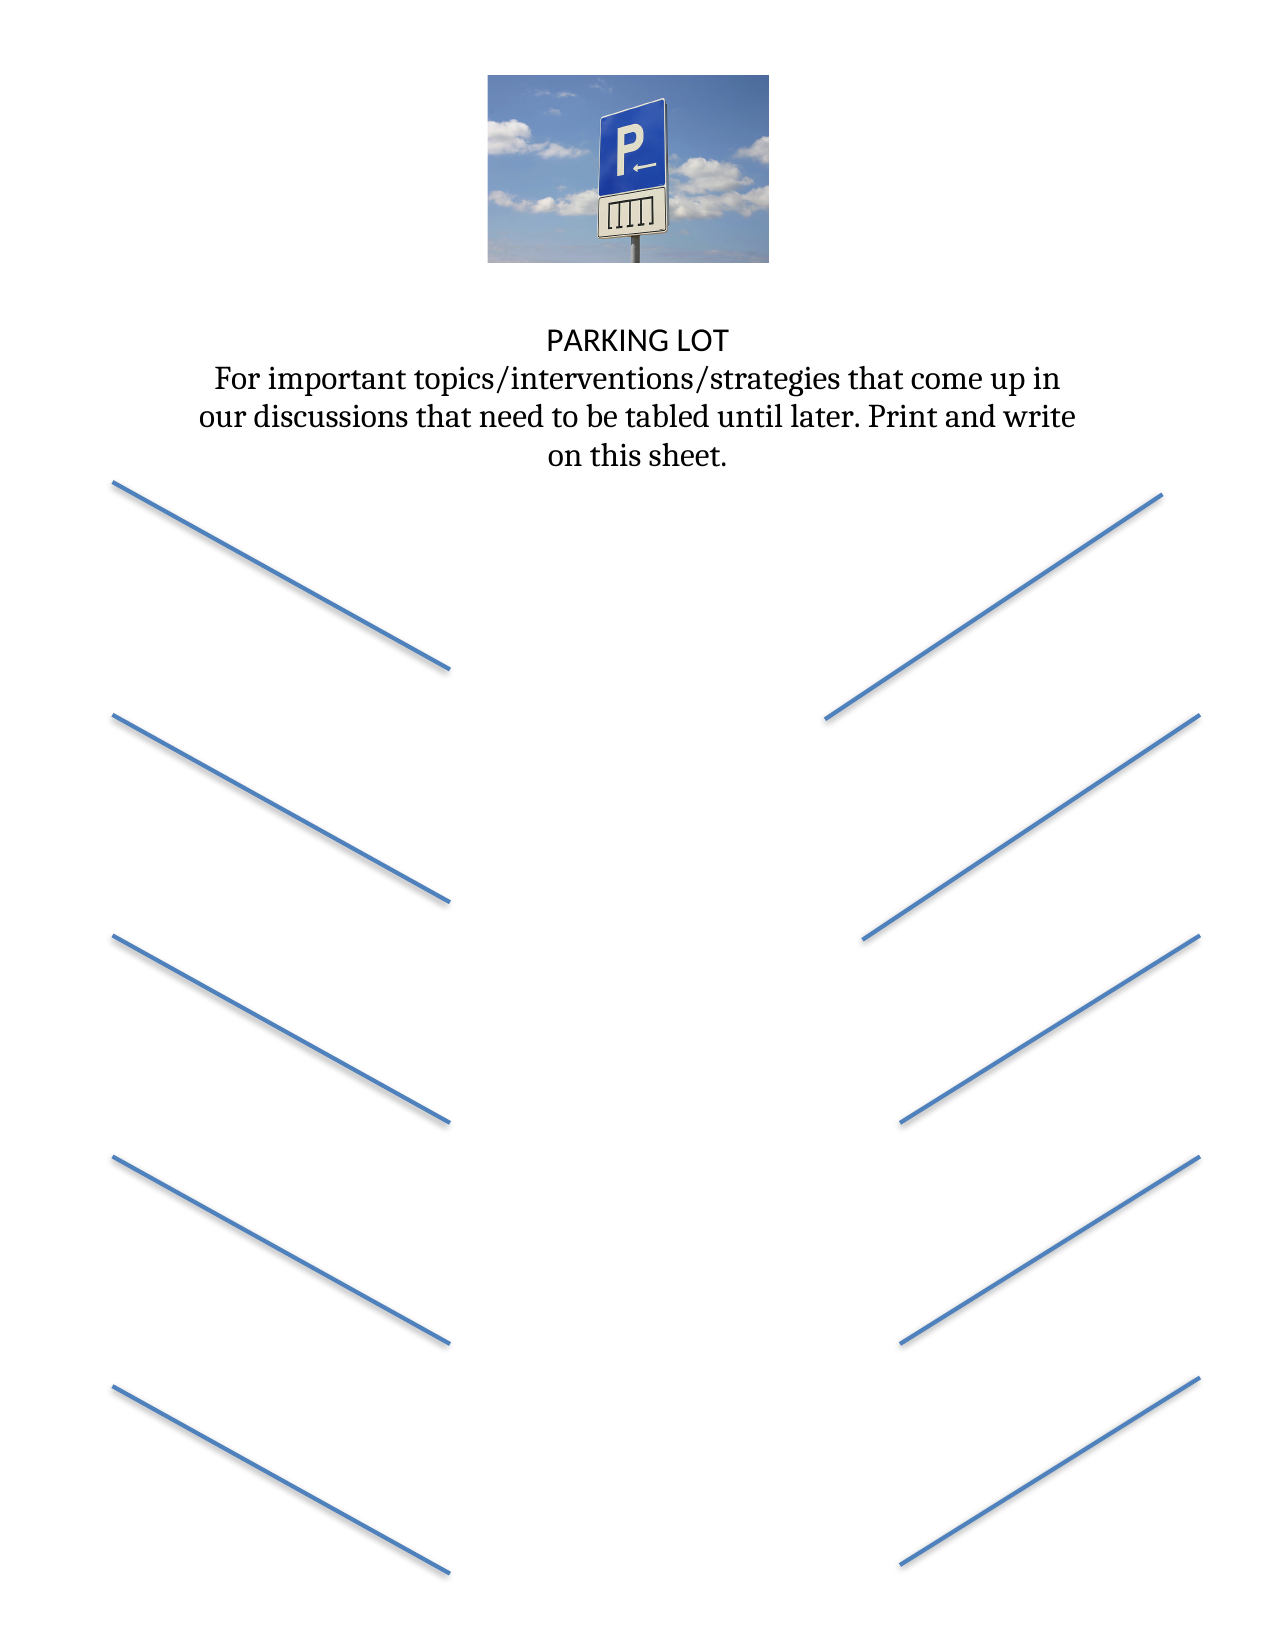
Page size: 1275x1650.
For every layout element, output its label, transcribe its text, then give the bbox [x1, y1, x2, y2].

subtitle PARKING LOT [187, 319, 1087, 359]
picture [487, 75, 769, 263]
text For important topics/interventions/strategies that come up in our discussions that need to be tabled until later. Print and write on this sheet. [187, 359, 1087, 474]
